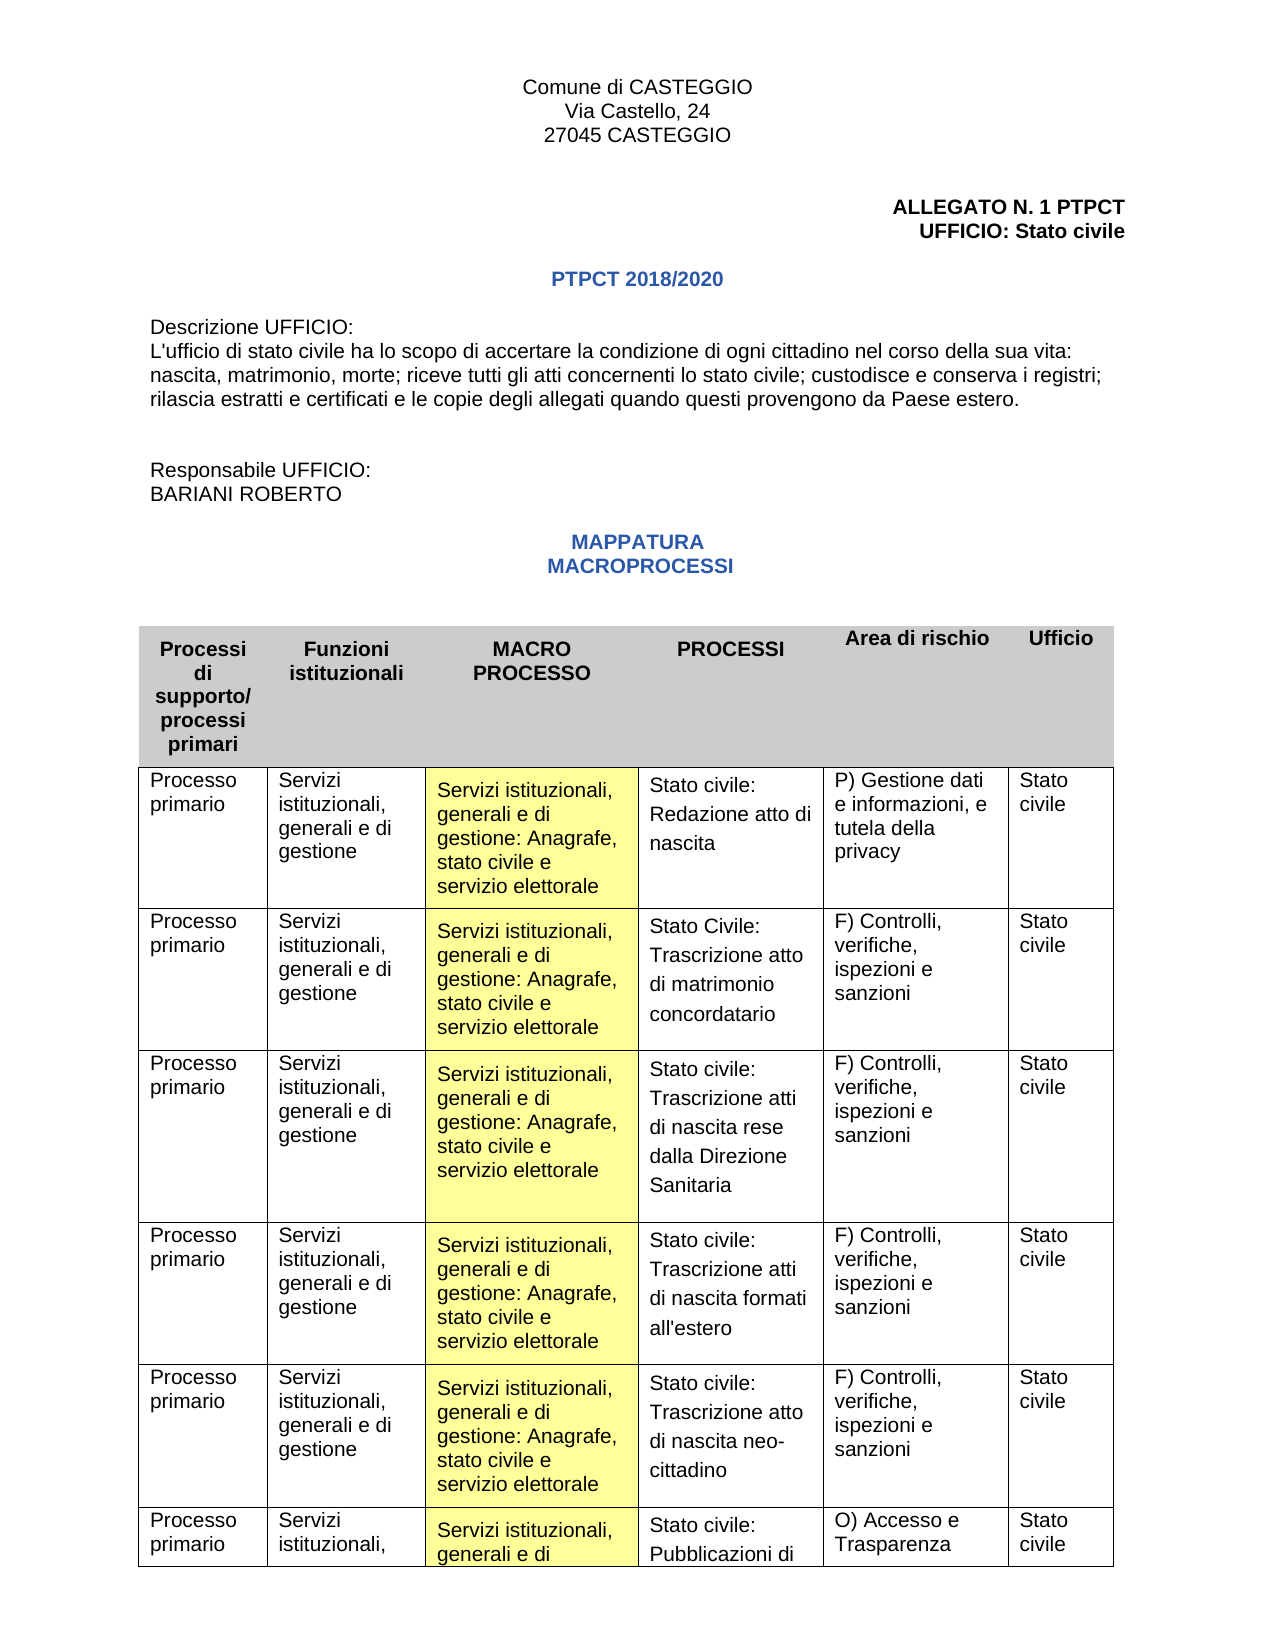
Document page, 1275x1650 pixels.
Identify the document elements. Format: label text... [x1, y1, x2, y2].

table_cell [639, 1508, 823, 1566]
table_cell Servizi istituzionali, generali e di gestione: Anagrafe, stato civile e servizio elettorale [426, 909, 638, 1050]
table_cell F) Controlli, verifiche, ispezioni e sanzioni [824, 1365, 1008, 1507]
table_cell Stato civile [1009, 1051, 1113, 1222]
table_cell Stato civile [1009, 1508, 1113, 1566]
text MAPPATURA [150, 530, 1125, 554]
table_cell Processo primario [139, 909, 267, 1050]
text Responsabile UFFICIO: [150, 458, 1125, 482]
table_cell Servizi istituzionali, generali e di gestione: Anagrafe, stato civile e servizio elettorale [426, 1365, 638, 1507]
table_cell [824, 1508, 1008, 1566]
table_cell Stato civile: Redazione atto di nascita [639, 768, 823, 908]
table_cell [268, 1508, 425, 1566]
table_cell Stato civile: Trascrizione atti di nascita rese dalla Direzione Sanitaria [639, 1051, 823, 1222]
text UFFICIO: Stato civile [150, 219, 1125, 243]
table_cell Servizi istituzionali, generali e di gestione [268, 768, 425, 908]
table_header Ufficio [1008, 626, 1114, 767]
table_cell Processo primario [139, 1223, 267, 1364]
text BARIANI ROBERTO [150, 482, 1125, 506]
text L'ufficio di stato civile ha lo scopo di accertare la condizione di ogni cittadino nel corso della sua vita: nascita, matrimonio, morte; riceve tutti gli atti concernenti lo stato civile; custodisce e conserva i registri; rilascia estratti e certificati e le copie degli allegati quando questi provengono da Paese estero. [150, 338, 1125, 410]
table_cell Stato Civile: Trascrizione atto di matrimonio concordatario [639, 909, 823, 1050]
table_cell Servizi istituzionali, generali e di gestione [268, 1365, 425, 1507]
table_cell Stato civile [1009, 768, 1113, 908]
table_cell Servizi istituzionali, generali e di gestione: Anagrafe, stato civile e servizio elettorale [426, 1223, 638, 1364]
table_header MACRO PROCESSO [426, 626, 638, 767]
table_cell Processo primario [139, 1051, 267, 1222]
table_header Area di rischio [823, 626, 1008, 767]
table_cell Processo primario [139, 1365, 267, 1507]
table_cell Servizi istituzionali, generali e di gestione: Anagrafe, stato civile e servizio elettorale [426, 1051, 638, 1222]
table_cell Stato civile: Trascrizione atti di nascita formati all'estero [639, 1223, 823, 1364]
table_cell P) Gestione dati e informazioni, e tutela della privacy [824, 768, 1008, 908]
table_cell Servizi istituzionali, generali e di gestione [268, 1223, 425, 1364]
table_cell F) Controlli, verifiche, ispezioni e sanzioni [824, 909, 1008, 1050]
table_header Funzioni istituzionali [267, 626, 426, 767]
table_cell Processo primario [139, 1508, 267, 1566]
table_cell F) Controlli, verifiche, ispezioni e sanzioni [824, 1223, 1008, 1364]
table_cell Stato civile: Trascrizione atto di nascita neo-cittadino [639, 1365, 823, 1507]
table_cell Servizi istituzionali, generali e di gestione [268, 909, 425, 1050]
table_cell Servizi istituzionali, generali e di gestione [268, 1051, 425, 1222]
text Comune di CASTEGGIO [150, 75, 1125, 99]
text MACROPROCESSI [150, 554, 1125, 578]
text PTPCT 2018/2020 [150, 267, 1125, 291]
table_cell Stato civile [1009, 909, 1113, 1050]
text 27045 CASTEGGIO [150, 123, 1125, 147]
table_header Processi di supporto/processi primari [139, 626, 267, 767]
table_cell F) Controlli, verifiche, ispezioni e sanzioni [824, 1051, 1008, 1222]
table_cell Stato civile [1009, 1223, 1113, 1364]
table_header PROCESSI [638, 626, 823, 767]
table_cell Stato civile [1009, 1365, 1113, 1507]
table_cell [426, 1508, 638, 1566]
text Descrizione UFFICIO: [150, 314, 1125, 338]
table_cell Processo primario [139, 768, 267, 908]
text Via Castello, 24 [150, 99, 1125, 123]
text ALLEGATO N. 1 PTPCT [150, 195, 1125, 219]
table_cell Servizi istituzionali, generali e di gestione: Anagrafe, stato civile e servizio elettorale [426, 768, 638, 908]
